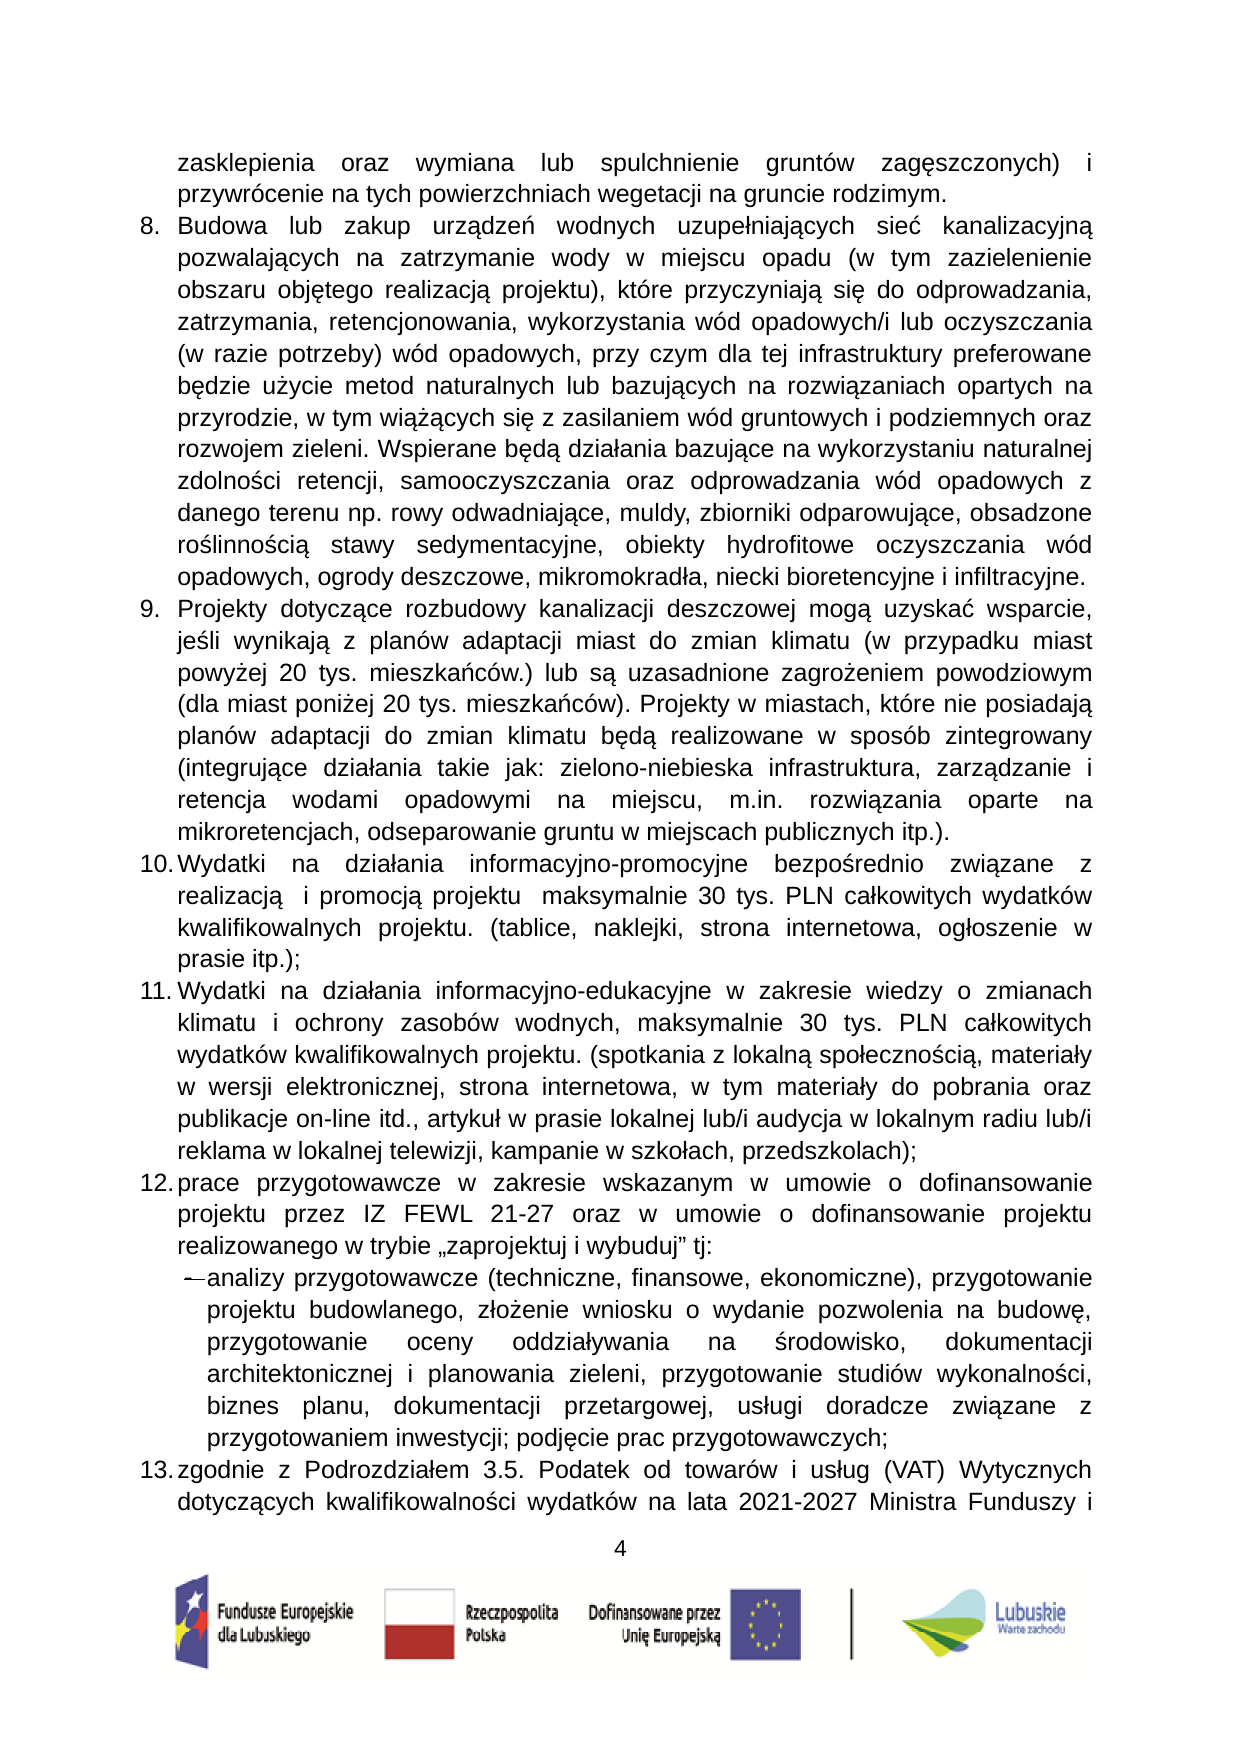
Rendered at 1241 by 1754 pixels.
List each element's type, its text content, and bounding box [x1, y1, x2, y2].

list Projekty dotyczące rozbudowy kanalizacji deszczowej mogą uzyskać wsparcie, jeśli wynikają z planów adaptacji miast do zmian klimatu (w przypadku miast powyżej 20 tys. mieszkańców.) lub są uzasadnione zagrożeniem powodziowym (dla miast poniżej 20 tys. mieszkańców). Projekty w miastach, które nie posiadają planów adaptacji do zmian klimatu będą realizowane w sposób zintegrowany (integrujące działania takie jak: zielono-niebieska infrastruktura, zarządzanie i retencja wodami opadowymi na miejscu, m.in. rozwiązania oparte na mikroretencjach, odseparowanie gruntu w miejscach publicznych itp.). [139, 594, 1094, 846]
list analizy przygotowawcze (techniczne, finansowe, ekonomiczne), przygotowanie projektu budowlanego, złożenie wniosku o wydanie pozwolenia na budowę, przygotowanie oceny oddziaływania na środowisko, dokumentacji architektonicznej i planowania zieleni, przygotowanie studiów wykonalności, biznes planu, dokumentacji przetargowej, usługi doradcze związane z przygotowaniem inwestycji; podjęcie prac przygotowawczych; [184, 1263, 1093, 1451]
list Budowa lub zakup urządzeń wodnych uzupełniających sieć kanalizacyjną pozwalających na zatrzymanie wody w miejscu opadu (w tym zazielenienie obszaru objętego realizacją projektu), które przyczyniają się do odprowadzania, zatrzymania, retencjonowania, wykorzystania wód opadowych/i lub oczyszczania (w razie potrzeby) wód opadowych, przy czym dla tej infrastruktury preferowane będzie użycie metod naturalnych lub bazujących na rozwiązaniach opartych na przyrodzie, w tym wiążących się z zasilaniem wód gruntowych i podziemnych oraz rozwojem zieleni. Wspierane będą działania bazujące na wykorzystaniu naturalnej zdolności retencji, samooczyszczania oraz odprowadzania wód opadowych z danego terenu np. rowy odwadniające, muldy, zbiorniki odparowujące, obsadzone roślinnością stawy sedymentacyjne, obiekty hydrofitowe oczyszczania wód opadowych, ogrody deszczowe, mikromokradła, niecki bioretencyjne i infiltracyjne. [139, 211, 1094, 591]
list prace przygotowawcze w zakresie wskazanym w umowie o dofinansowanie projektu przez IZ FEWL 21-27 oraz w umowie o dofinansowanie projektu realizowanego w trybie „zaprojektuj i wybuduj” tj: [139, 1168, 1094, 1260]
picture [149, 1565, 1092, 1680]
list Wydatki na działania informacyjno-promocyjne bezpośrednio związane z realizacją i promocją projektu maksymalnie 30 tys. PLN całkowitych wydatków kwalifikowalnych projektu. (tablice, naklejki, strona internetowa, ogłoszenie w prasie itp.); [139, 849, 1094, 973]
list Wydatki na działania informacyjno-edukacyjne w zakresie wiedzy o zmianach klimatu i ochrony zasobów wodnych, maksymalnie 30 tys. PLN całkowitych wydatków kwalifikowalnych projektu. (spotkania z lokalną społecznością, materiały w wersji elektronicznej, strona internetowa, w tym materiały do pobrania oraz publikacje on-line itd., artykuł w prasie lokalnej lub/i audycja w lokalnym radiu lub/i reklama w lokalnej telewizji, kampanie w szkołach, przedszkolach); [139, 976, 1094, 1164]
